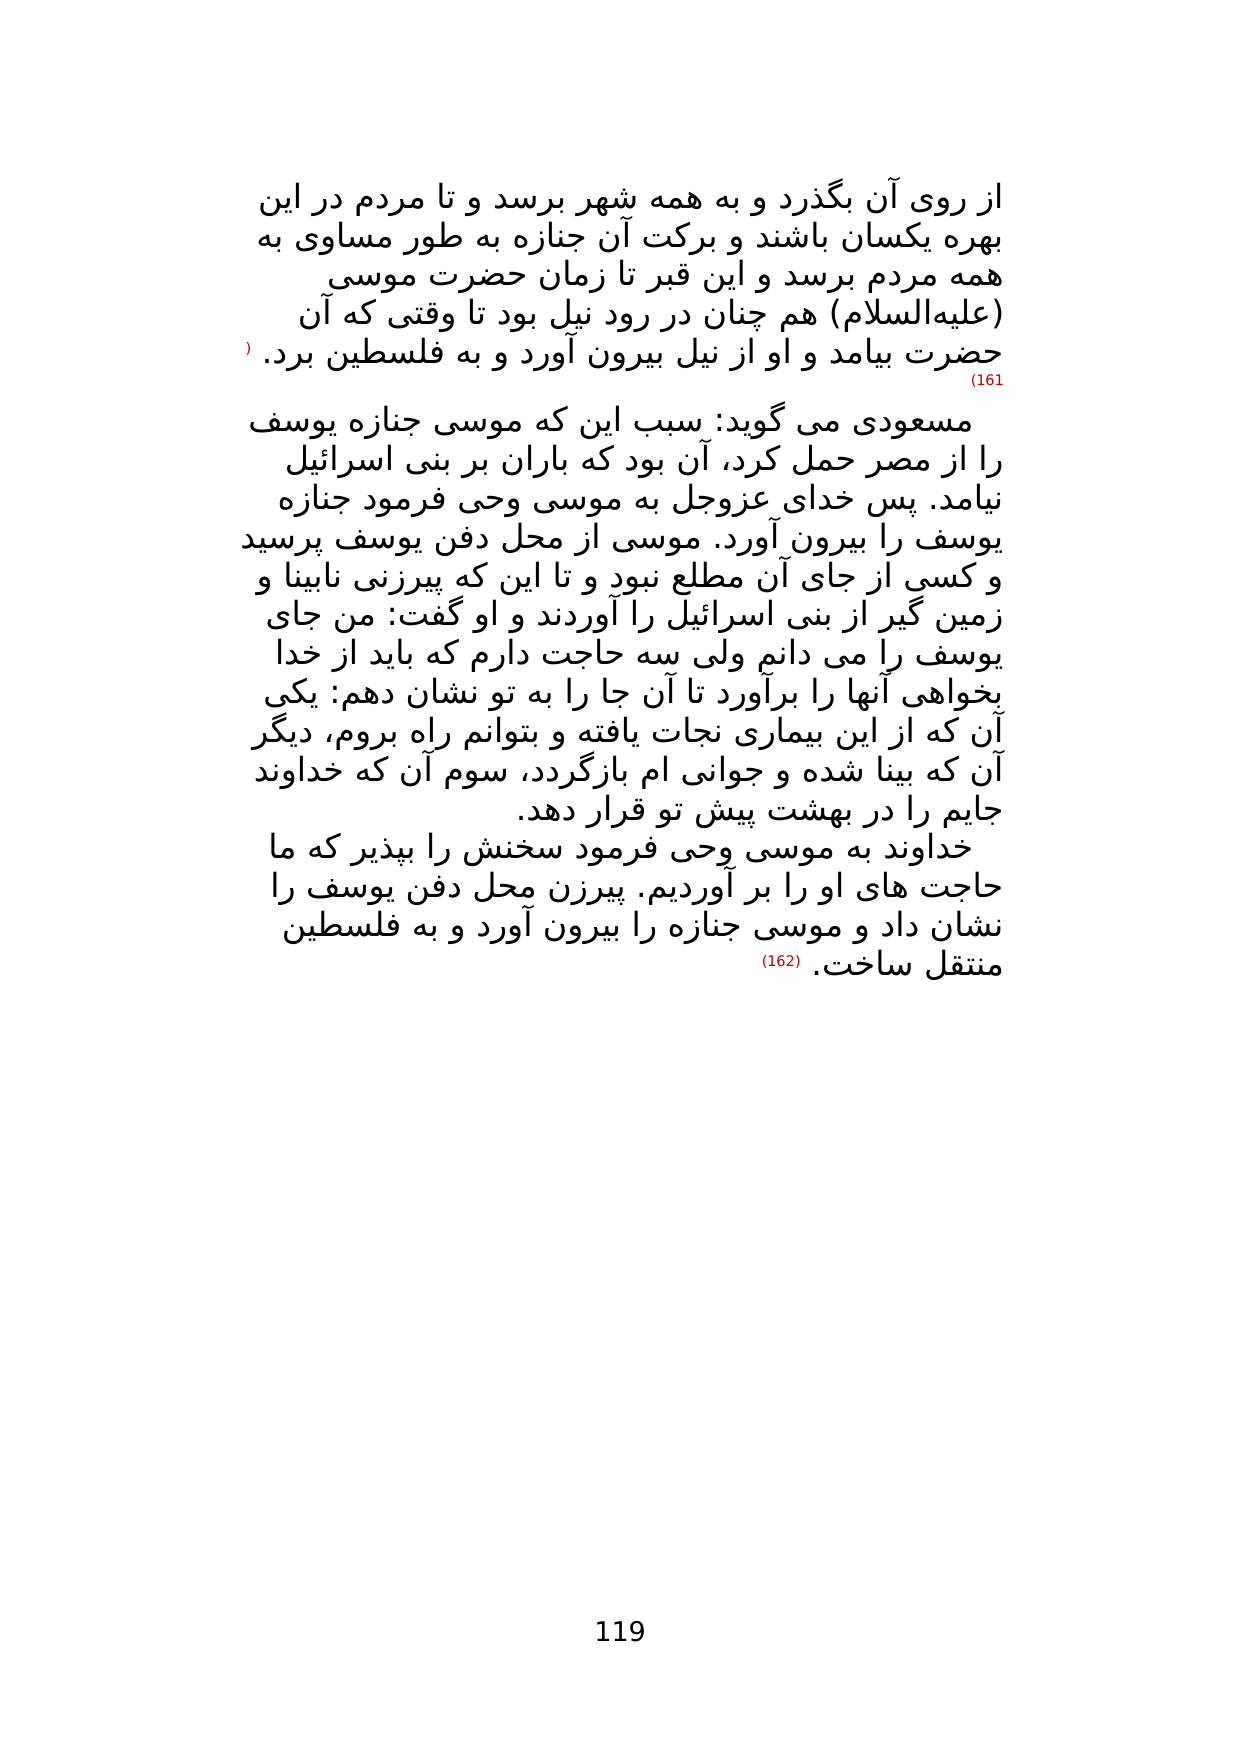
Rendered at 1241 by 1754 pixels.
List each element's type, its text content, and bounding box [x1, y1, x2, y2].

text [236, 177, 1004, 401]
text مسعودى مى گويد: سبب اين كه موسى جنازه يوسف را از مصر حمل كرد، آن بود كه باران بر بنى اسرائيل نيامد. پس خداى عزوجل به موسى وحى فرمود جنازه يوسف را بيرون آورد. موسى از محل دفن يوسف پرسيد و كسى از جاى آن مطلع نبود و تا اين كه پيرزنى نابينا و زمين گير از بنى اسرائيل را آوردند و او گفت: من جاى يوسف را مى دانم ولى سه حاجت دارم كه بايد از خدا بخواهى آنها را برآورد تا آن جا را به تو نشان دهم: يكى آن كه از اين بيمارى نجات يافته و بتوانم راه بروم، ديگر آن كه بينا شده و جوانى ام بازگردد، سوم آن كه خداوند جايم را در بهشت پيش تو قرار دهد. [236, 401, 1004, 828]
text خداوند به موسى وحى فرمود سخنش را بپذير كه ما حاجت هاى او را بر آورديم. پيرزن محل دفن يوسف را نشان داد و موسى جنازه را بيرون آورد و به فلسطين منتقل ساخت. (162) [236, 828, 1004, 983]
